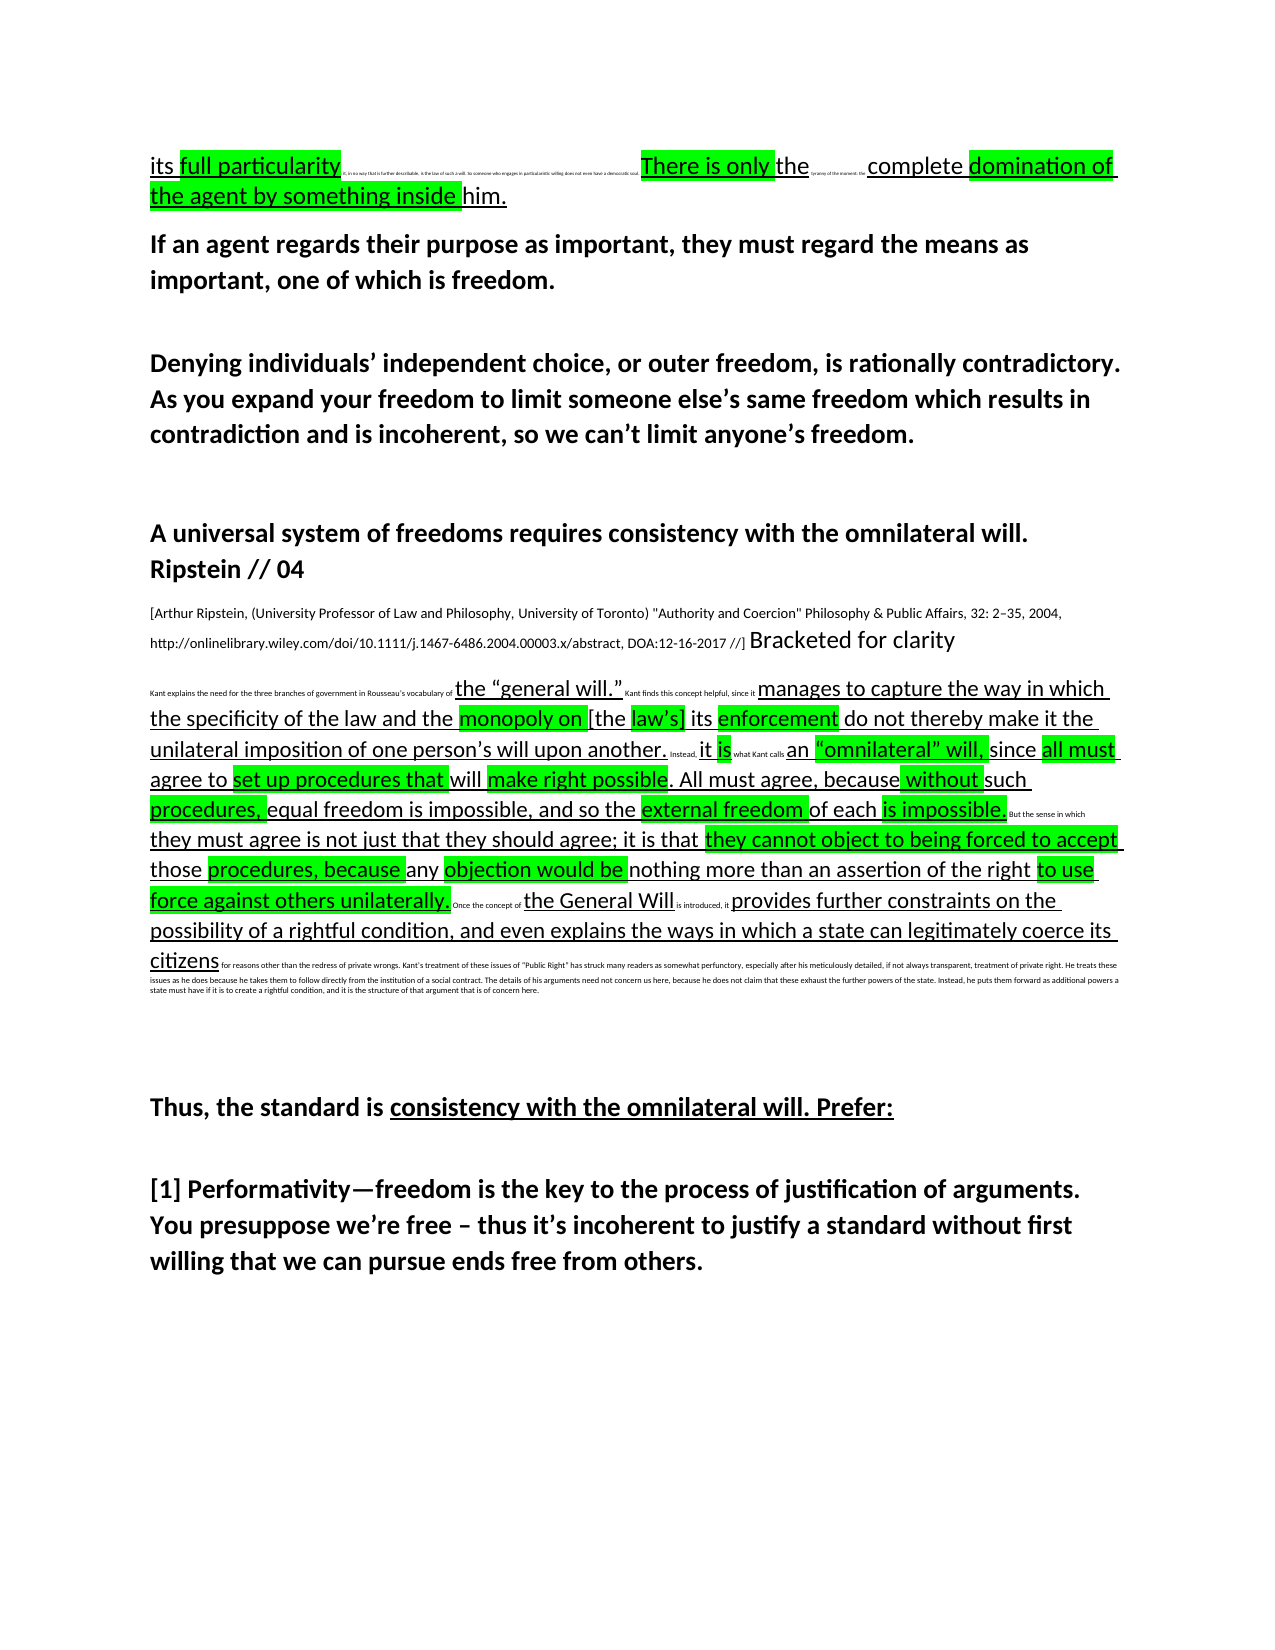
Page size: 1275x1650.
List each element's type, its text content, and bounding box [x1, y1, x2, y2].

text [Arthur Ripstein, (University Professor of Law and Philosophy, University of Toronto) "Authority and Coercion" Philosophy & Public Affairs, 32: 2–35, 2004, http://onlinelibrary.wiley.com/doi/10.1111/j.1467-6486.2004.00003.x/abstract, DOA:12-16-2017 //] Bracketed for clarity [150, 604, 1125, 655]
text A universal system of freedoms requires consistency with the omnilateral will. [150, 517, 1125, 549]
text Denying individuals’ independent choice, or outer freedom, is rationally contradictory. As you expand your freedom to limit someone else’s same freedom which results in contradiction and is incoherent, so we can’t limit anyone’s freedom. [150, 346, 1125, 450]
text Ripstein // 04 [150, 552, 1125, 585]
subtitle If an agent regards their purpose as important, they must regard the means as important, one of which is freedom. [150, 228, 1125, 296]
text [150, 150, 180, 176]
text Kant explains the need for the three branches of government in Rousseau’s vocabulary of the “general will.” Kant finds this concept helpful, since it manages to capture the way in which the specificity of the law and the monopoly on [the law’s] its enforcement do not thereby make it the unilateral imposition of one person’s will upon another. Instead, it is what Kant calls an “omnilateral” will, since all must agree to set up procedures that will make right possible. All must agree, because without such procedures, equal freedom is impossible, and so the external freedom of each is impossible. But the sense in which they must agree is not just that they should agree; it is that they cannot object to being forced to accept those procedures, because any objection would be nothing more than an assertion of the right to use force against others unilaterally. Once the concept of the General Will is introduced, it provides further constraints on the possibility of a rightful condition, and even explains the ways in which a state can legitimately coerce its citizens for reasons other than the redress of private wrongs. Kant’s treatment of these issues of “Public Right” has struck many readers as somewhat perfunctory, especially after his meticulously detailed, if not always transparent, treatment of private right. He treats these issues as he does because he takes them to follow directly from the institution of a social contract. The details of his arguments need not concern us here, because he does not claim that these exhaust the further powers of the state. Instead, he puts them forward as additional powers a state must have if it is to create a rightful condition, and it is the structure of that argument that is of concern here. [150, 674, 1125, 996]
subtitle Thus, the standard is consistency with the omnilateral will. Prefer: [150, 1090, 1125, 1123]
subtitle [1] Performativity—freedom is the key to the process of justification of arguments. You presuppose we’re free – thus it’s incoherent to justify a standard without first willing that we can pursue ends free from others. [150, 1172, 1125, 1277]
